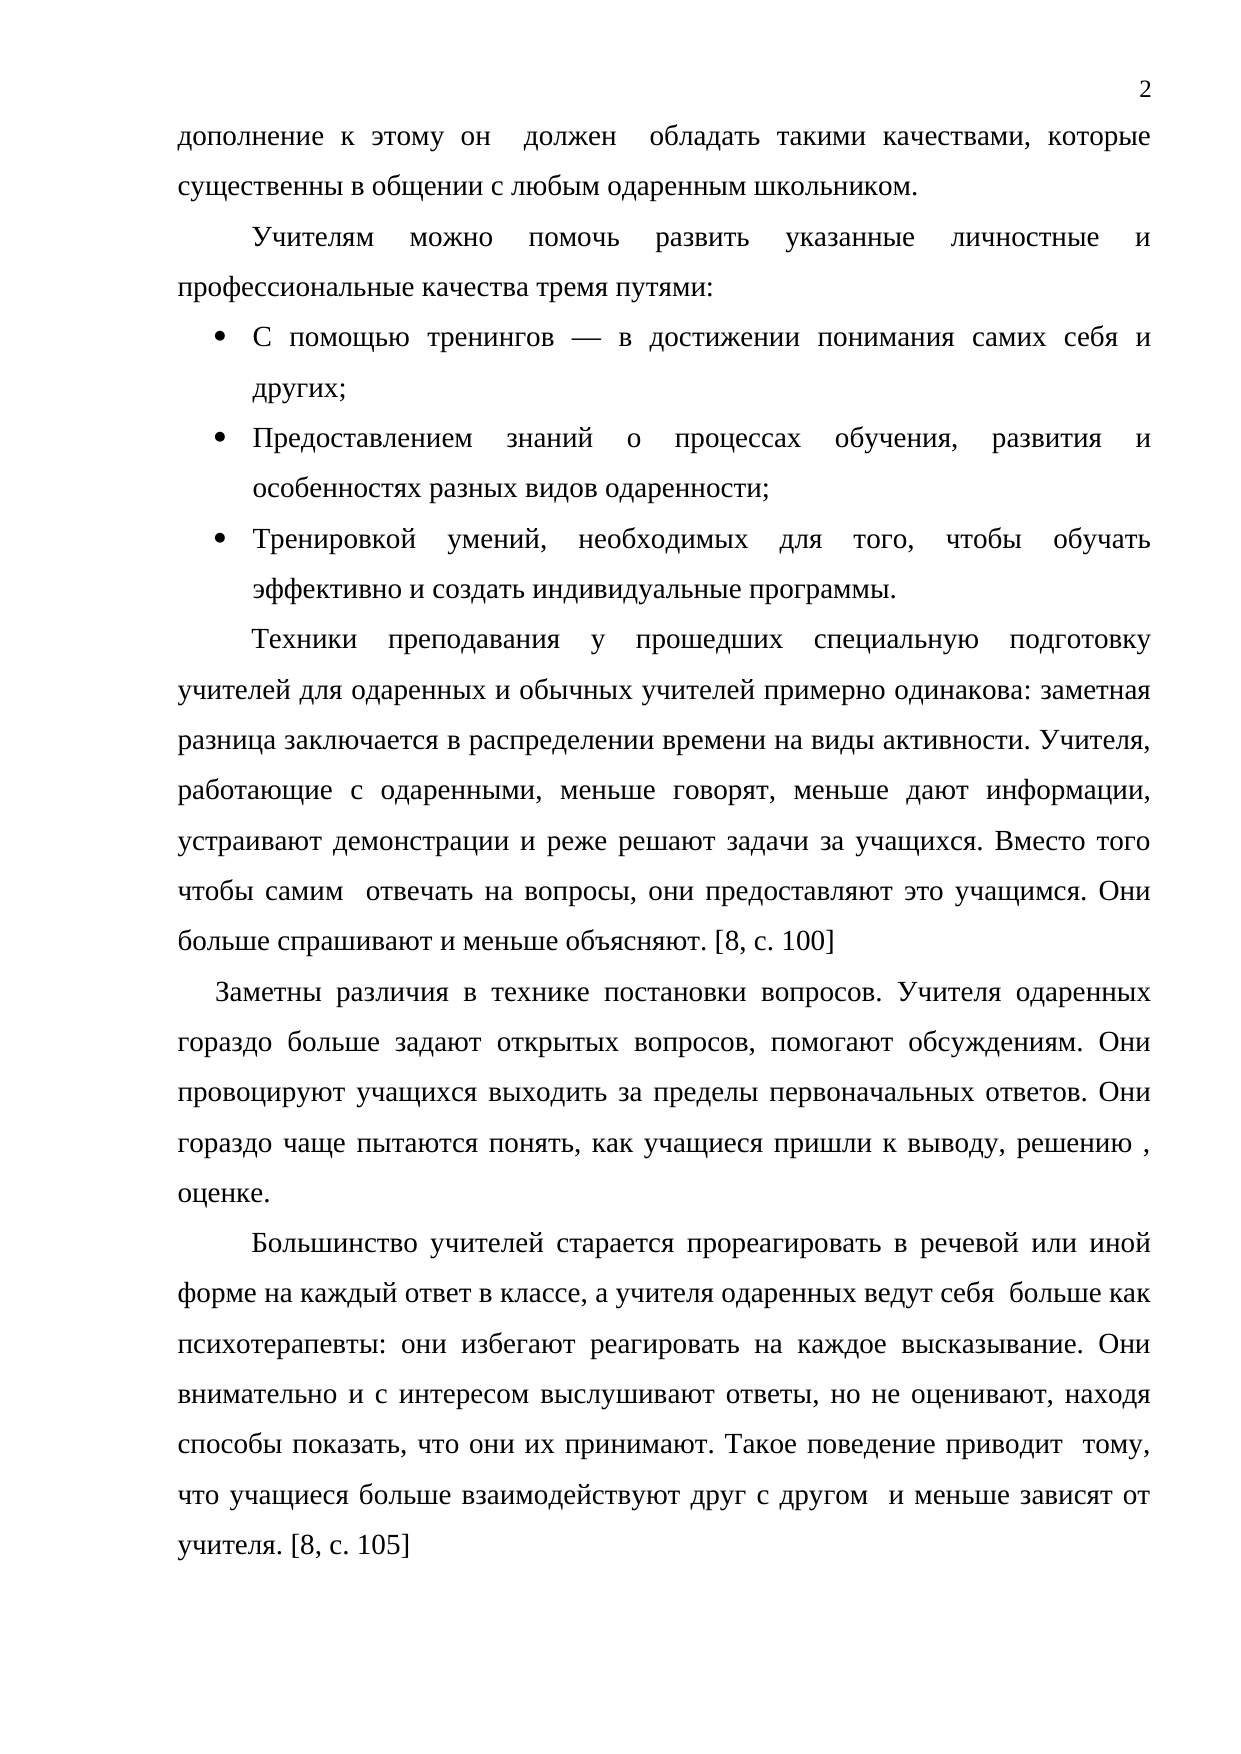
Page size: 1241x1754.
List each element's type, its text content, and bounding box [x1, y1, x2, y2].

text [177, 118, 1152, 202]
text Техники преподавания у прошедших специальную подготовку учителей для одаренных и обычных учителей примерно одинакова: заметная разница заключается в распределении времени на виды активности. Учителя, работающие с одаренными, меньше говорят, меньше дают информации, устраивают демонстрации и реже решают задачи за учащихся. Вместо того чтобы самим отвечать на вопросы, они предоставляют это учащимся. Они больше спрашивают и меньше объясняют. [8, c. 100] [177, 622, 1152, 957]
list С помощью тренингов — в достижении понимания самих себя и других; [215, 319, 1152, 403]
text Учителям можно помочь развить указанные личностные и профессиональные качества тремя путями: [177, 219, 1152, 303]
text Большинство учителей старается прореагировать в речевой или иной форме на каждый ответ в классе, а учителя одаренных ведут себя больше как психотерапевты: они избегают реагировать на каждое высказывание. Они внимательно и с интересом выслушивают ответы, но не оценивают, находя способы показать, что они их принимают. Такое поведение приводит тому, что учащиеся больше взаимодействуют друг с другом и меньше зависят от учителя. [8, c. 105] [177, 1225, 1152, 1561]
list Тренировкой умений, необходимых для того, чтобы обучать эффективно и создать индивидуальные программы. [215, 521, 1152, 605]
text Заметны различия в технике постановки вопросов. Учителя одаренных гораздо больше задают открытых вопросов, помогают обсуждениям. Они провоцируют учащихся выходить за пределы первоначальных ответов. Они гораздо чаще пытаются понять, как учащиеся пришли к выводу, решению , оценке. [177, 974, 1152, 1208]
list Предоставлением знаний о процессах обучения, развития и особенностях разных видов одаренности; [215, 420, 1152, 504]
